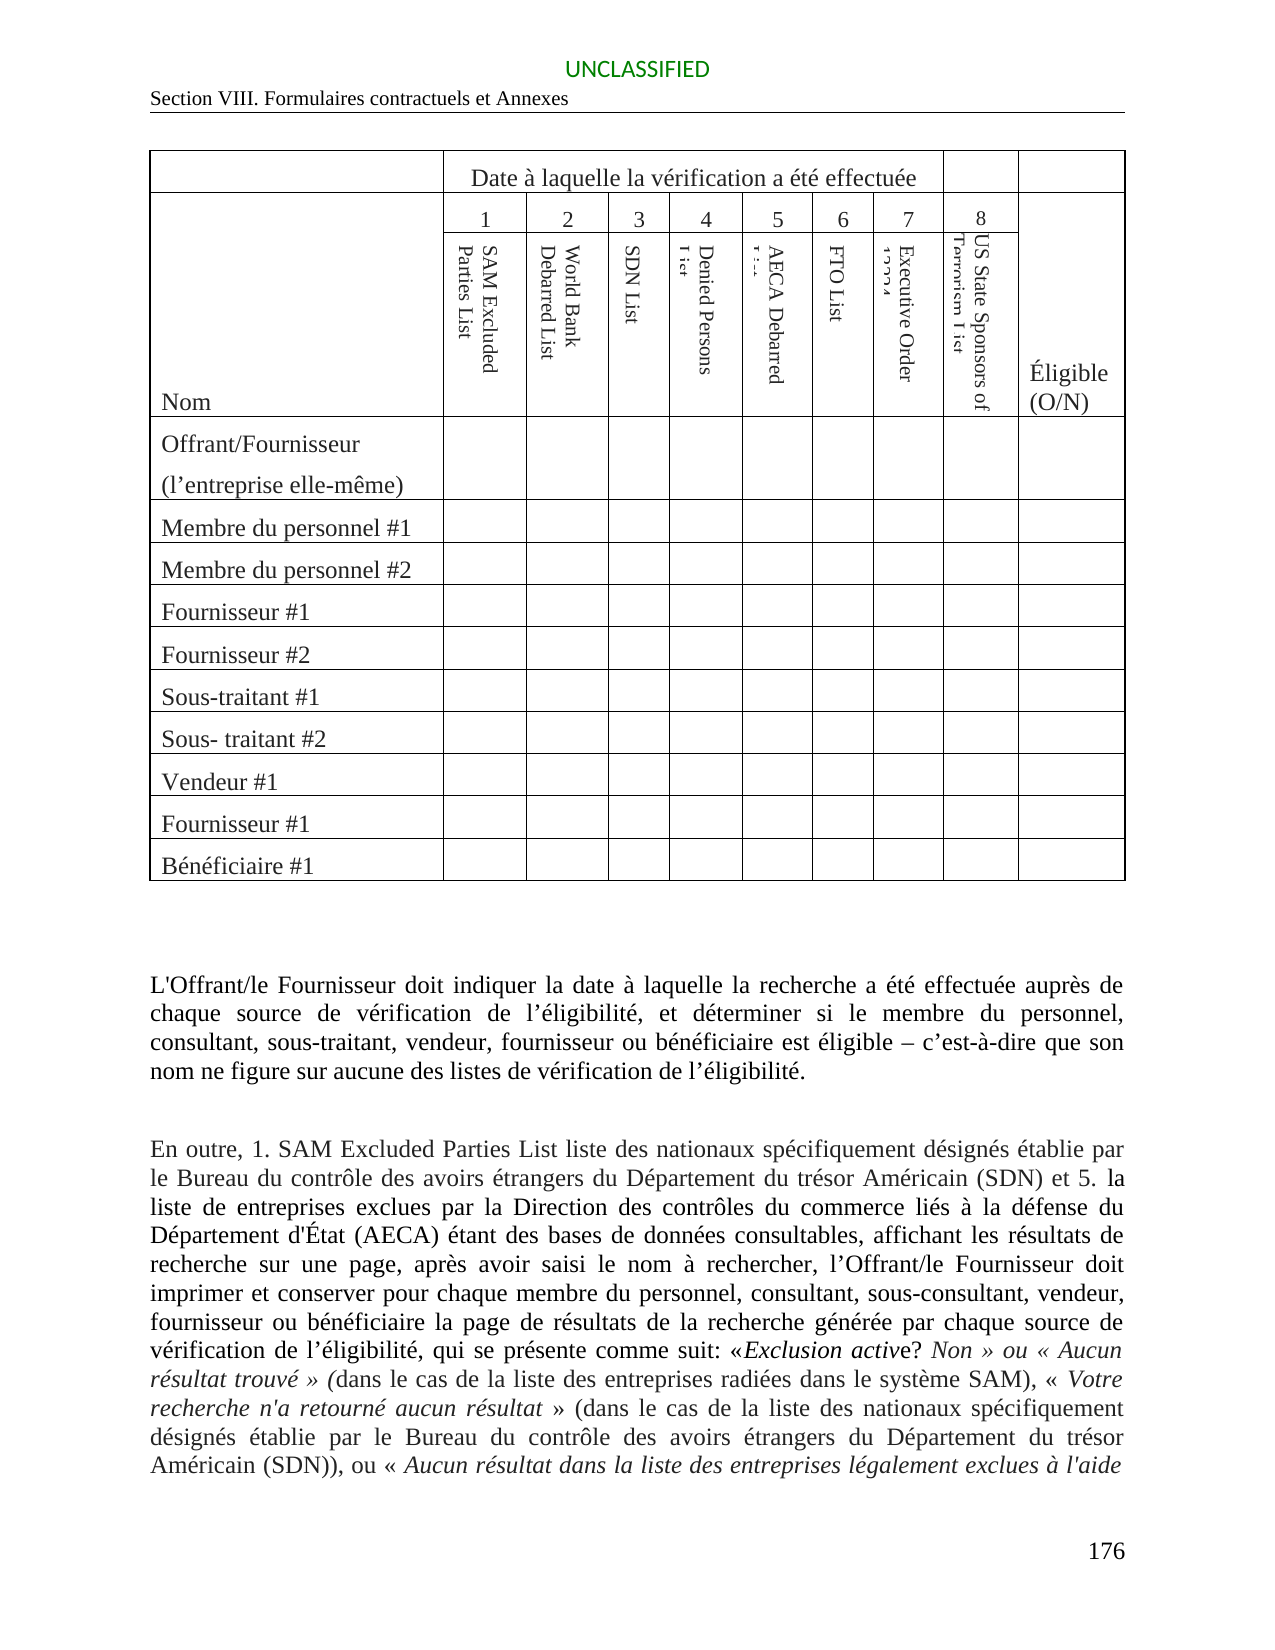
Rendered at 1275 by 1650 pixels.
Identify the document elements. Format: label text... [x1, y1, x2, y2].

table_cell Éligible (O/N) [1019, 193, 1124, 416]
table_cell [944, 839, 1018, 880]
table_cell [874, 543, 943, 584]
table_cell [944, 417, 1018, 499]
table_cell [874, 670, 943, 711]
table_cell World Bank Debarred List [527, 233, 608, 416]
table_cell [743, 627, 812, 668]
table_cell [444, 543, 526, 584]
table_cell [944, 543, 1018, 584]
table_cell [527, 670, 608, 711]
table_cell [1019, 796, 1124, 838]
table_cell [444, 500, 526, 542]
table_cell [444, 796, 526, 838]
table_cell [1019, 500, 1124, 542]
table_cell [670, 796, 742, 838]
table_cell AECA Debarred List [743, 233, 812, 416]
table_cell Nom [151, 193, 443, 416]
table_cell [527, 712, 608, 753]
table_cell [609, 839, 669, 880]
table_cell [527, 627, 608, 668]
table_cell [444, 754, 526, 795]
table_header [1019, 151, 1124, 192]
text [150, 1134, 1125, 1479]
table_cell [813, 796, 873, 838]
table_cell [944, 670, 1018, 711]
table_cell [944, 627, 1018, 668]
table_cell [743, 754, 812, 795]
table_cell [609, 417, 669, 499]
table_cell FTO List [813, 233, 873, 416]
table_header [151, 151, 443, 192]
table_cell [444, 712, 526, 753]
table_cell [874, 712, 943, 753]
table_cell [1019, 627, 1124, 668]
table_cell [527, 796, 608, 838]
table_cell [1019, 670, 1124, 711]
table_cell [874, 796, 943, 838]
table_cell [670, 712, 742, 753]
table_cell [944, 500, 1018, 542]
table_cell Vendeur #1 [151, 754, 443, 795]
table_cell Fournisseur #2 [151, 627, 443, 668]
table_cell [813, 754, 873, 795]
table_cell [743, 670, 812, 711]
table_cell [874, 500, 943, 542]
table_cell 3 [609, 193, 669, 232]
table_cell [743, 839, 812, 880]
table_cell SAM Excluded Parties List [444, 233, 526, 416]
table_cell 7 [874, 193, 943, 232]
table_cell Fournisseur #1 [151, 585, 443, 626]
table_cell [444, 585, 526, 626]
table_cell 4 [670, 193, 742, 232]
table_cell [743, 712, 812, 753]
table_cell Executive Order 13224 [874, 233, 943, 416]
table_cell 6 [813, 193, 873, 232]
table_cell [1019, 543, 1124, 584]
table_cell [609, 585, 669, 626]
table_cell [944, 796, 1018, 838]
table_cell [609, 712, 669, 753]
table_cell [609, 796, 669, 838]
table_cell [874, 839, 943, 880]
table_cell [444, 670, 526, 711]
table_cell [743, 417, 812, 499]
table_cell [813, 500, 873, 542]
table_cell [527, 417, 608, 499]
table_cell [670, 500, 742, 542]
table_cell [1019, 417, 1124, 499]
table_cell [527, 585, 608, 626]
table_cell Bénéficiaire #1 [151, 839, 443, 880]
table_header Date à laquelle la vérification a été effectuée [444, 151, 943, 192]
table_cell [743, 796, 812, 838]
table_cell [1019, 585, 1124, 626]
table_cell [813, 839, 873, 880]
table_cell [874, 627, 943, 668]
table_cell Fournisseur #1 [151, 796, 443, 838]
table_cell [813, 670, 873, 711]
table_cell Offrant/Fournisseur (l’entreprise elle-même) [151, 417, 443, 499]
table_cell Sous-traitant #1 [151, 670, 443, 711]
table_cell [609, 500, 669, 542]
table_cell [527, 754, 608, 795]
table_cell [670, 754, 742, 795]
table_cell [944, 712, 1018, 753]
table_cell [609, 670, 669, 711]
table_cell [670, 417, 742, 499]
table_cell Denied Persons List [670, 233, 742, 416]
table_cell [670, 839, 742, 880]
table_cell US State Sponsors of Terrorism List [944, 233, 1018, 416]
table_cell [670, 543, 742, 584]
table_cell [874, 417, 943, 499]
table_cell [1019, 754, 1124, 795]
table_cell [813, 543, 873, 584]
table_cell [813, 585, 873, 626]
table_cell [1019, 712, 1124, 753]
table_cell [874, 585, 943, 626]
table_cell [743, 543, 812, 584]
table_cell 1 [444, 193, 526, 232]
table_cell 2 [527, 193, 608, 232]
text L'Offrant/le Fournisseur doit indiquer la date à laquelle la recherche a été effectuée auprès de chaque source de vérification de l’éligibilité, et déterminer si le membre du personnel, consultant, sous-traitant, vendeur, fournisseur ou bénéficiaire est éligible – c’est-à-dire que son nom ne figure sur aucune des listes de vérification de l’éligibilité. [150, 970, 1125, 1085]
table_cell [743, 500, 812, 542]
table_cell [444, 417, 526, 499]
table_cell Membre du personnel #1 [151, 500, 443, 542]
table_cell [1019, 839, 1124, 880]
table_cell 5 [743, 193, 812, 232]
table_cell [944, 585, 1018, 626]
table_cell Sous- traitant #2 [151, 712, 443, 753]
table_cell [944, 754, 1018, 795]
table_cell [527, 543, 608, 584]
table_cell Membre du personnel #2 [151, 543, 443, 584]
table_cell [670, 670, 742, 711]
table_cell [670, 585, 742, 626]
table_cell [527, 839, 608, 880]
table_cell [813, 417, 873, 499]
table_cell [609, 543, 669, 584]
table_cell [670, 627, 742, 668]
table_cell [609, 754, 669, 795]
table_cell [813, 627, 873, 668]
table_cell [444, 839, 526, 880]
table_cell [444, 627, 526, 668]
table_cell [813, 712, 873, 753]
table_cell [527, 500, 608, 542]
table_cell [874, 754, 943, 795]
table_cell [609, 627, 669, 668]
table_cell 8 [944, 193, 1018, 232]
table_cell [743, 585, 812, 626]
table_header [944, 151, 1018, 192]
table_cell SDN List [609, 233, 669, 416]
